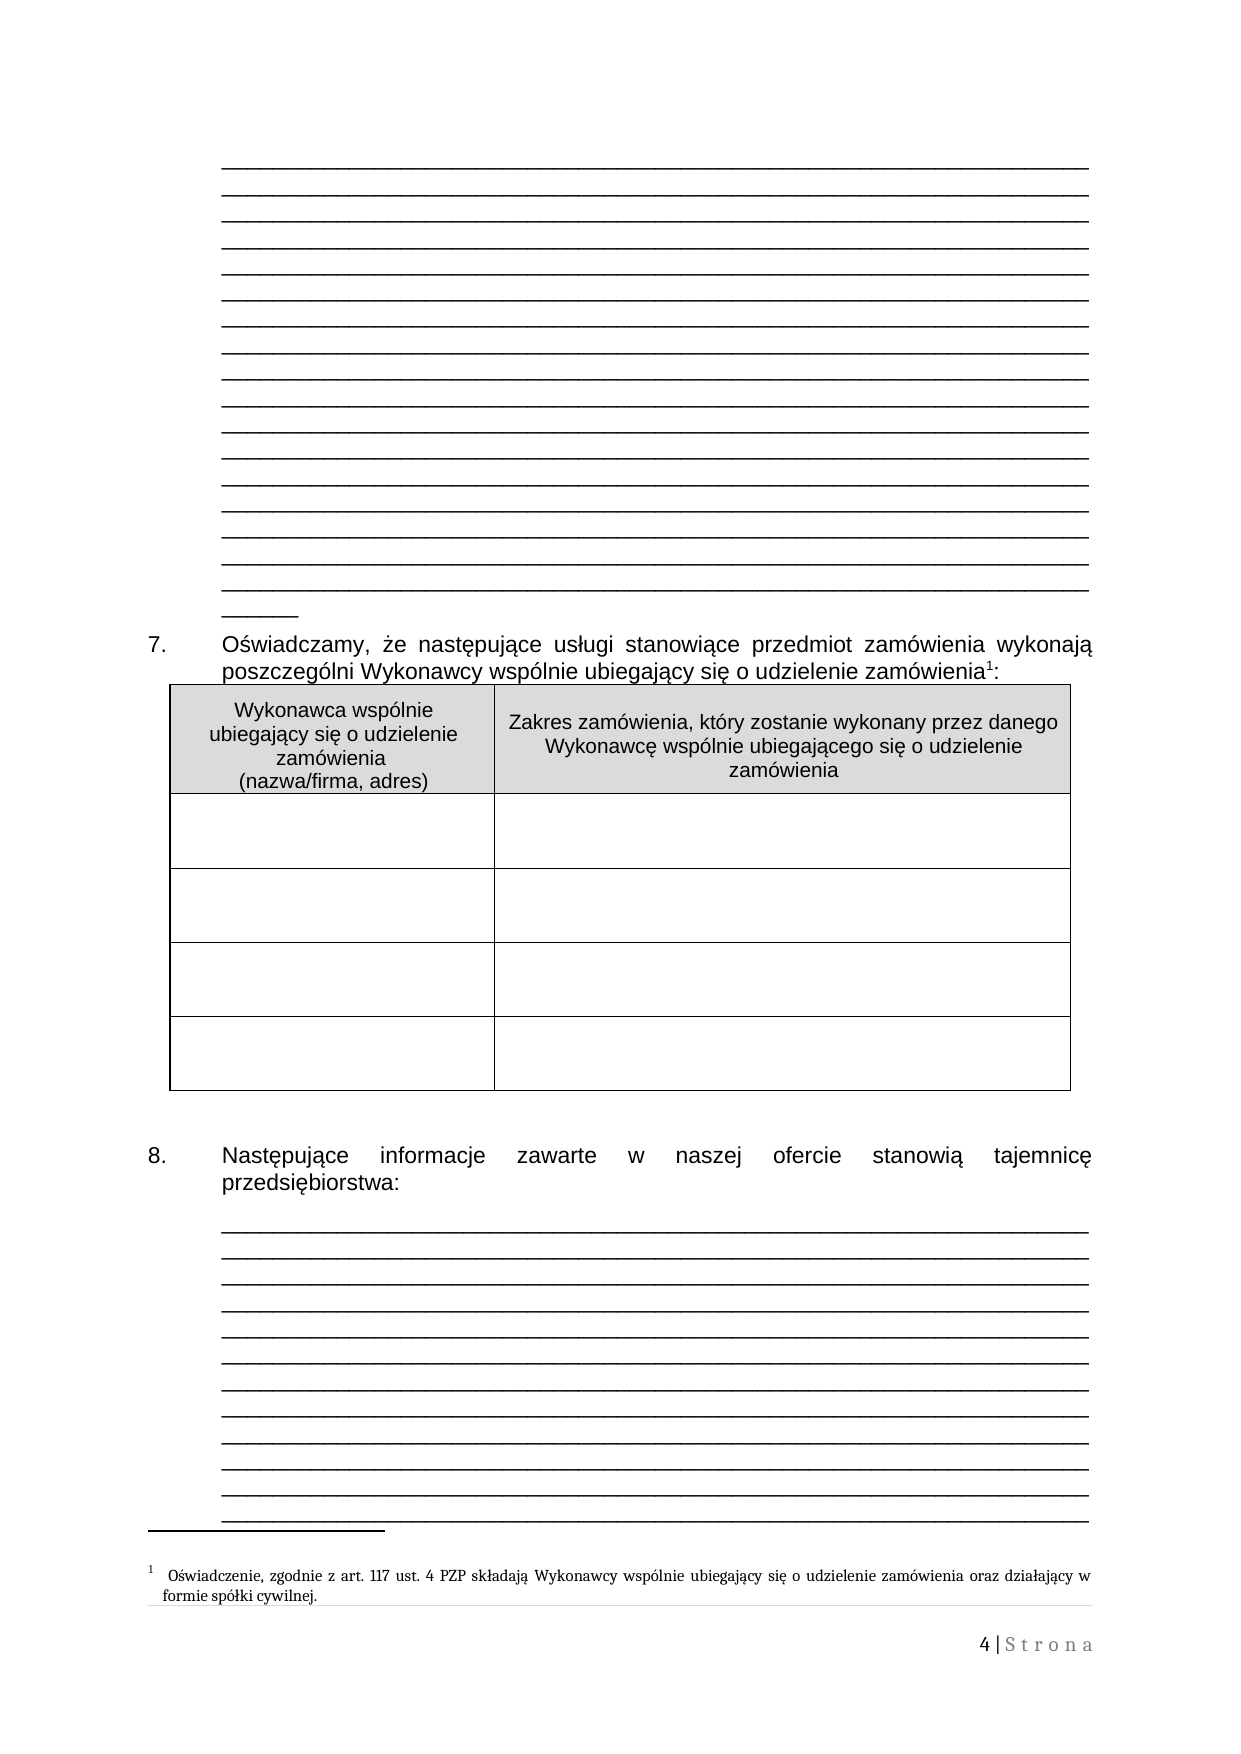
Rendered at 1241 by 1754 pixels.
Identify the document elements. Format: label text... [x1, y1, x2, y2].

text 8. Następujące informacje zawarte w naszej ofercie stanowią tajemnicę przedsiębiorstwa: [148, 1142, 1092, 1195]
table_header Zakres zamówienia, który zostanie wykonany przez danego Wykonawcę wspólnie ubiegającego się o udzielenie zamówienia [495, 685, 1070, 793]
table_cell [171, 869, 494, 942]
table_cell [495, 943, 1070, 1016]
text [221, 1208, 1092, 1524]
table_cell [171, 943, 494, 1016]
table_cell [495, 869, 1070, 942]
text __________________________________________________________________________________________________________________________________________________________________________________________________________________________________________________________________________________________________________________________________________________________________________________________________________________________________________________________________________________________________________________________________________________________________________________________________________________________________________________________________________________________________________________________________________________________________________________________________________________________________________________________________________________________________________________________________________________________________________________________________________________________________________________________________________________________________________________________________________________________________________________________________________ [222, 144, 1092, 619]
table_cell [171, 1017, 494, 1090]
table_cell [171, 794, 494, 868]
table_cell [495, 794, 1070, 868]
table_header Wykonawca wspólnie ubiegający się o udzielenie zamówienia (nazwa/firma, adres) [171, 685, 494, 793]
table_cell [495, 1017, 1070, 1090]
list 7. Oświadczamy, że następujące usługi stanowiące przedmiot zamówienia wykonają poszczególni Wykonawcy wspólnie ubiegający się o udzielenie zamówienia: [148, 631, 1092, 684]
